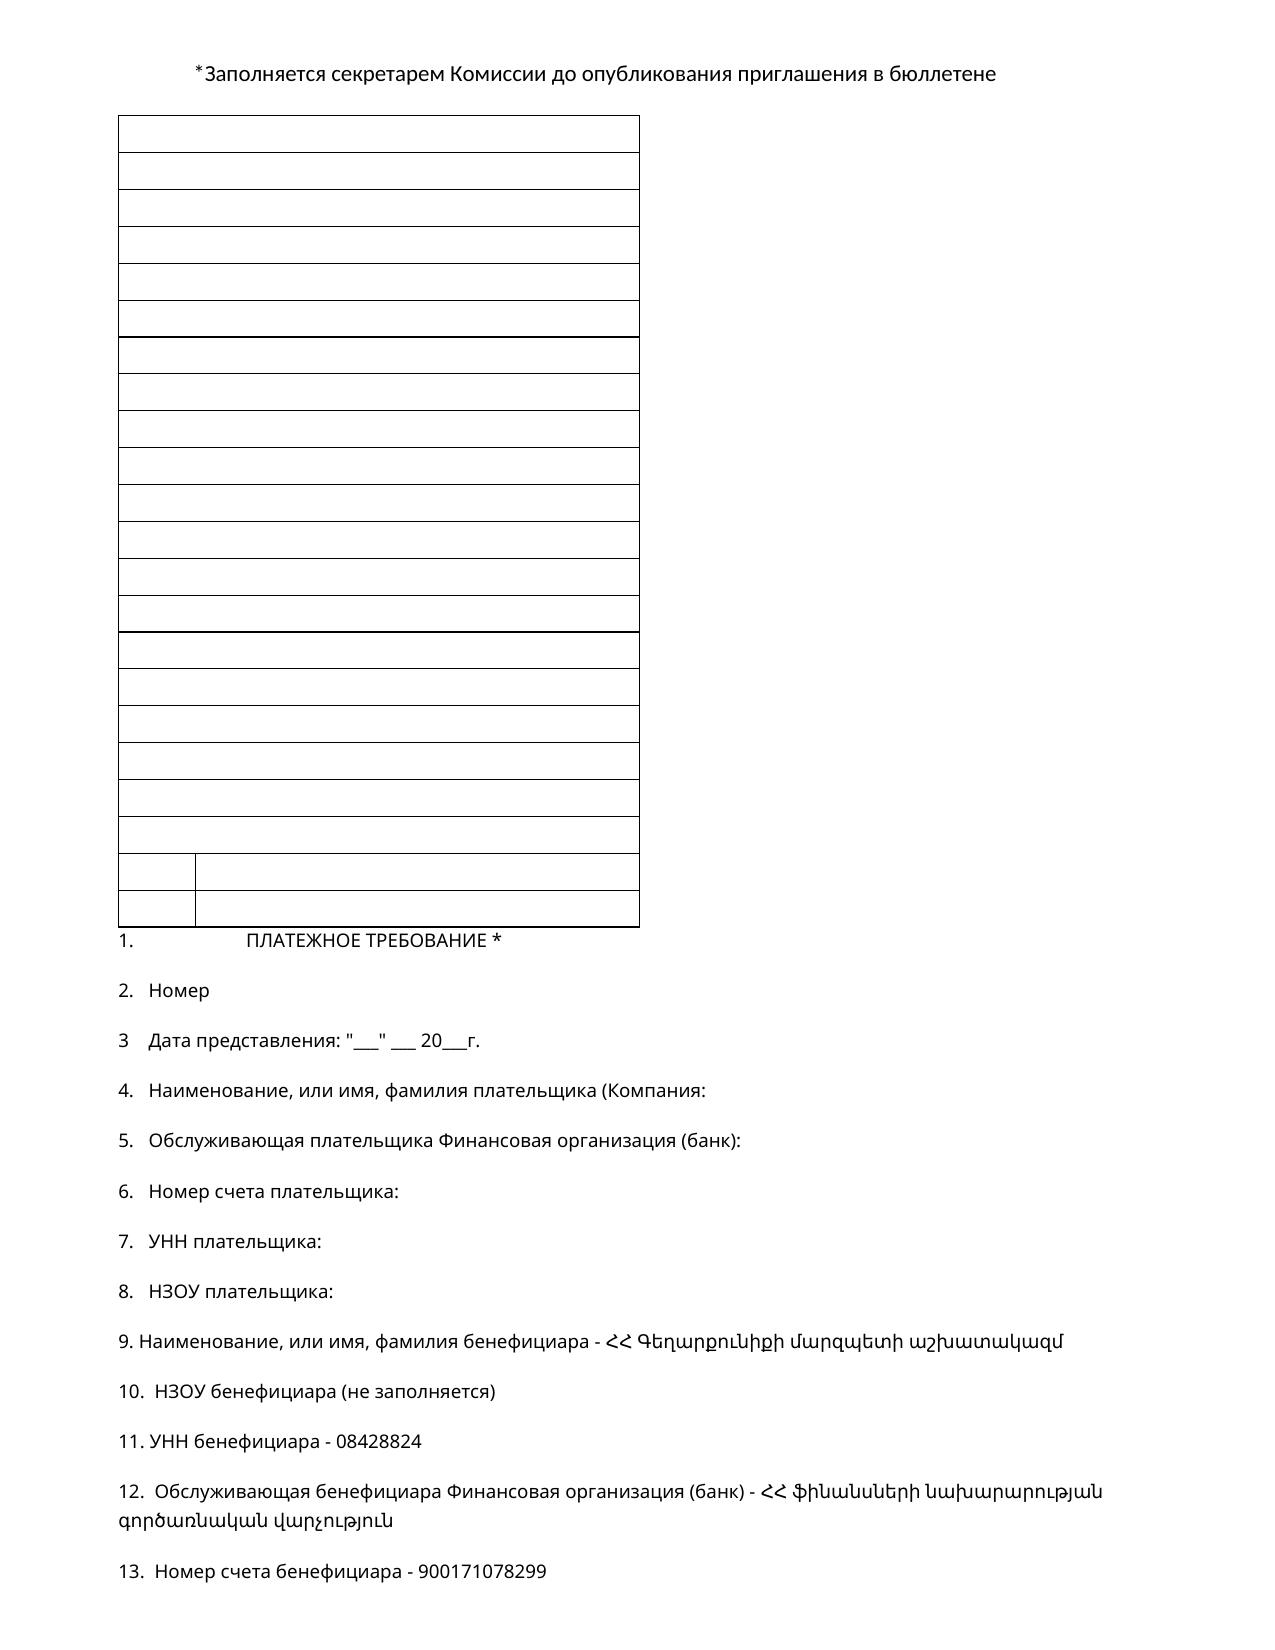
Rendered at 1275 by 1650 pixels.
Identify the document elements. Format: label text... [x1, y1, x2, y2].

text *Заполняется секретарем Комиссии до опубликования приглашения в бюллетене [118, 59, 1211, 87]
